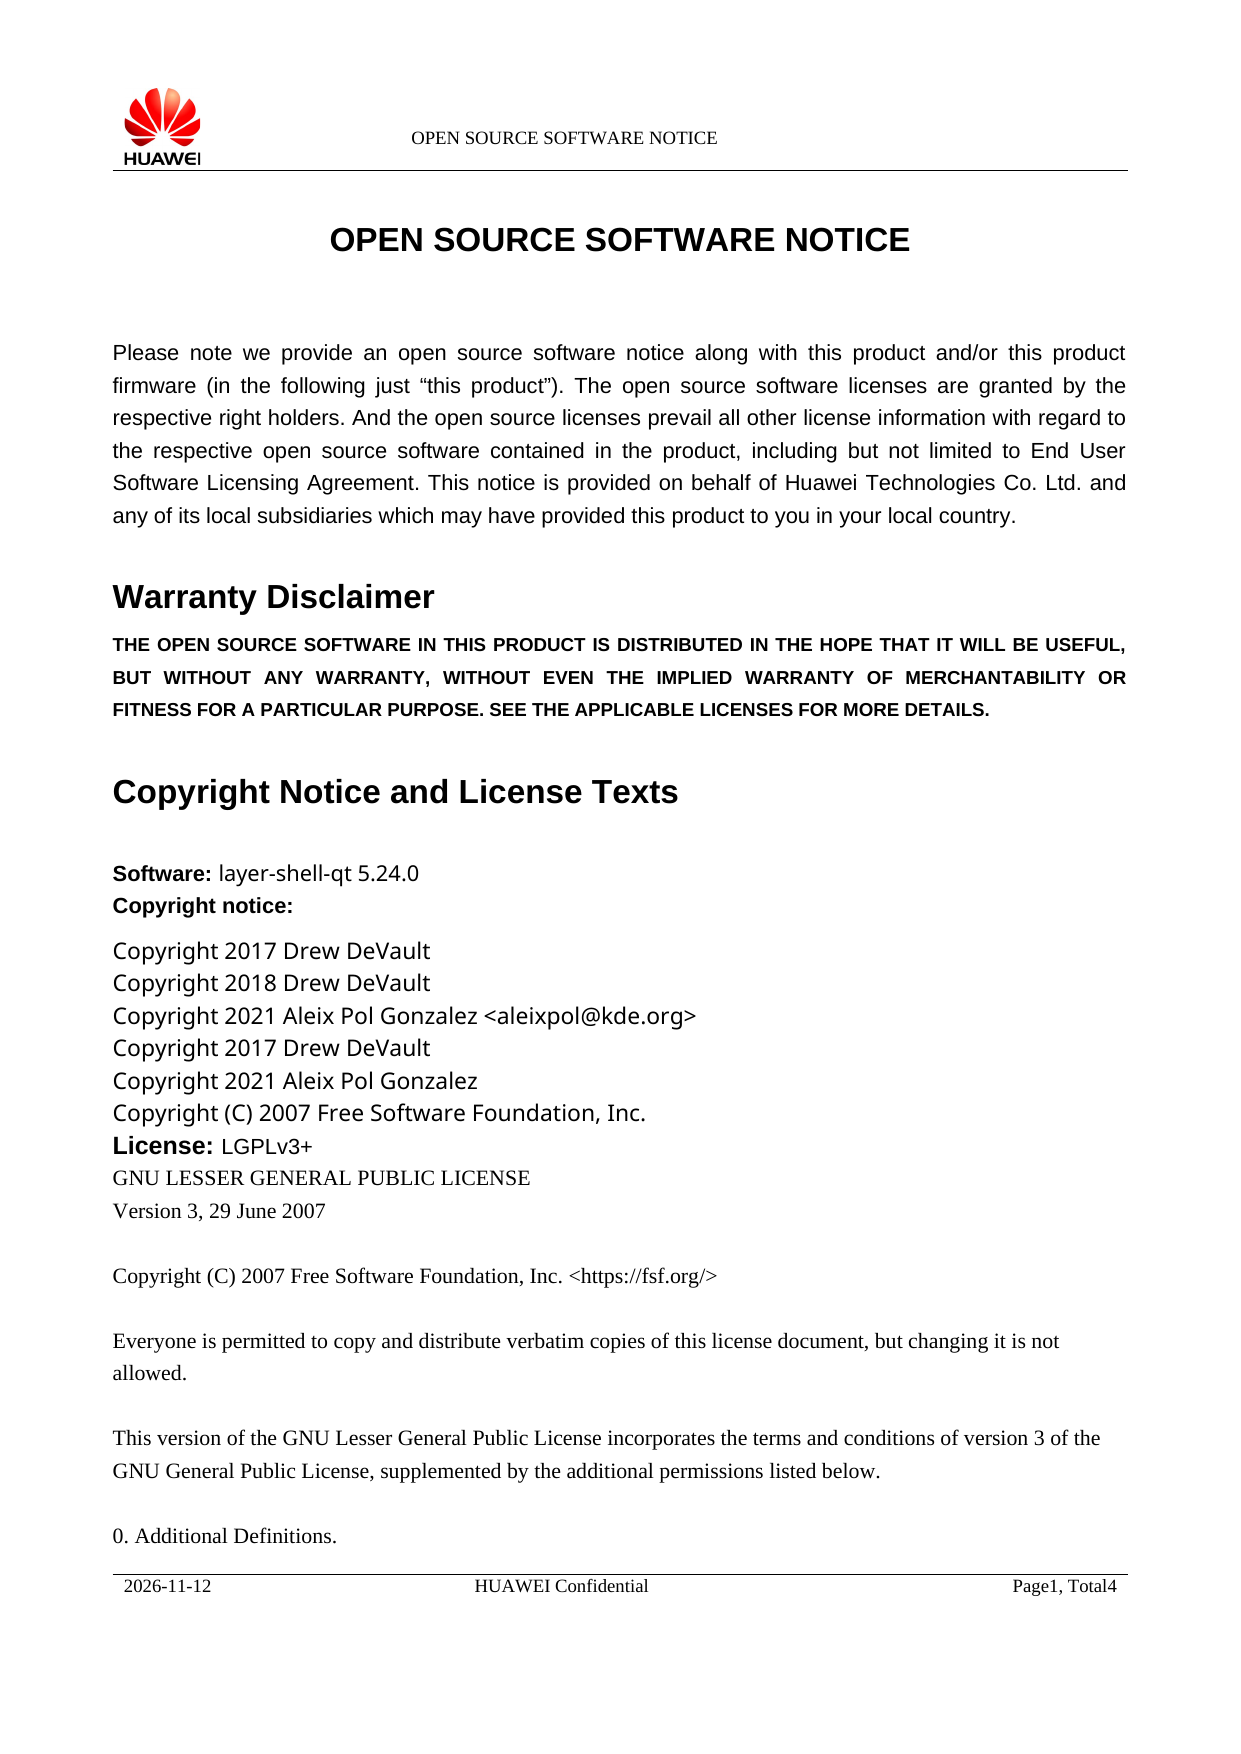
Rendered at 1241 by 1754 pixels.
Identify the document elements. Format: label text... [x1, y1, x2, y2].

picture [124, 88, 201, 165]
title Software: layer-shell-qt 5.24.0 [112, 856, 1128, 889]
text Copyright Notice and License Texts [112, 759, 1128, 824]
text Copyright (C) 2007 Free Software Foundation, Inc. [112, 1096, 1128, 1129]
text Warranty Disclaimer [112, 564, 1128, 629]
text Please note we provide an open source software notice along with this product and/or this product firmware (in the following just “this product”). The open source software licenses are granted by the respective right holders. And the open source licenses prevail all other license information with regard to the respective open source software contained in the product, including but not limited to End User Software Licensing Agreement. This notice is provided on behalf of Huawei Technologies Co. Ltd. and any of its local subsidiaries which may have provided this product to you in your local country. [112, 336, 1128, 531]
text Copyright notice: [112, 889, 1128, 921]
text License: LGPLv3+ [112, 1129, 1128, 1161]
text Copyright 2017 Drew DeVault Copyright 2018 Drew DeVault Copyright 2021 Aleix Pol Gonzalez <aleixpol@kde.org> Copyright 2017 Drew DeVault Copyright 2021 Aleix Pol Gonzalez [112, 934, 1128, 1096]
text The open source software in this product is distributed in the hope that it will be useful, but WITHOUT ANY WARRANTY, without even the implied warranty of MERCHANTABILITY or FITNESS FOR A PARTICULAR PURPOSE. See the applicable licenses for more details. [112, 629, 1128, 726]
text OPEN SOURCE SOFTWARE NOTICE [112, 206, 1128, 271]
